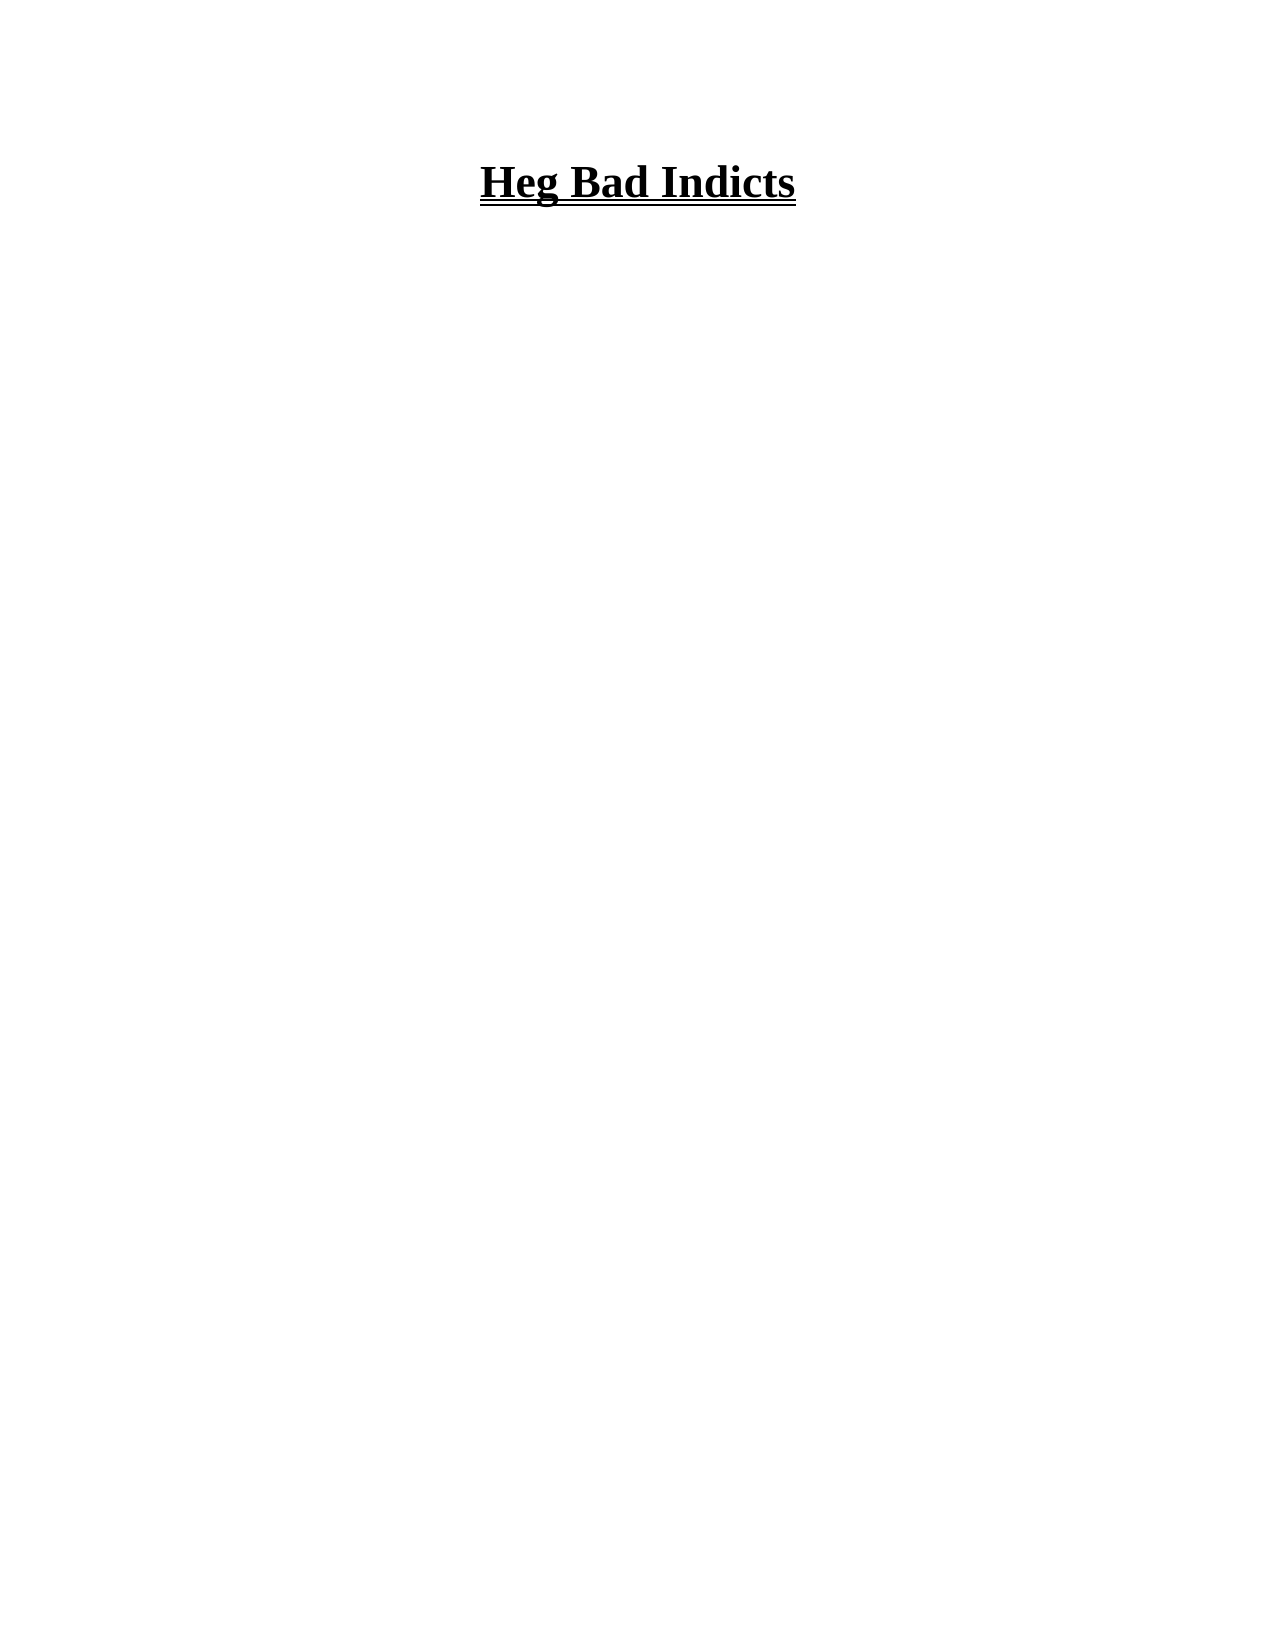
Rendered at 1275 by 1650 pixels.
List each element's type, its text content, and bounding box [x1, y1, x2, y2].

subtitle Heg Bad Indicts [187, 154, 1087, 207]
